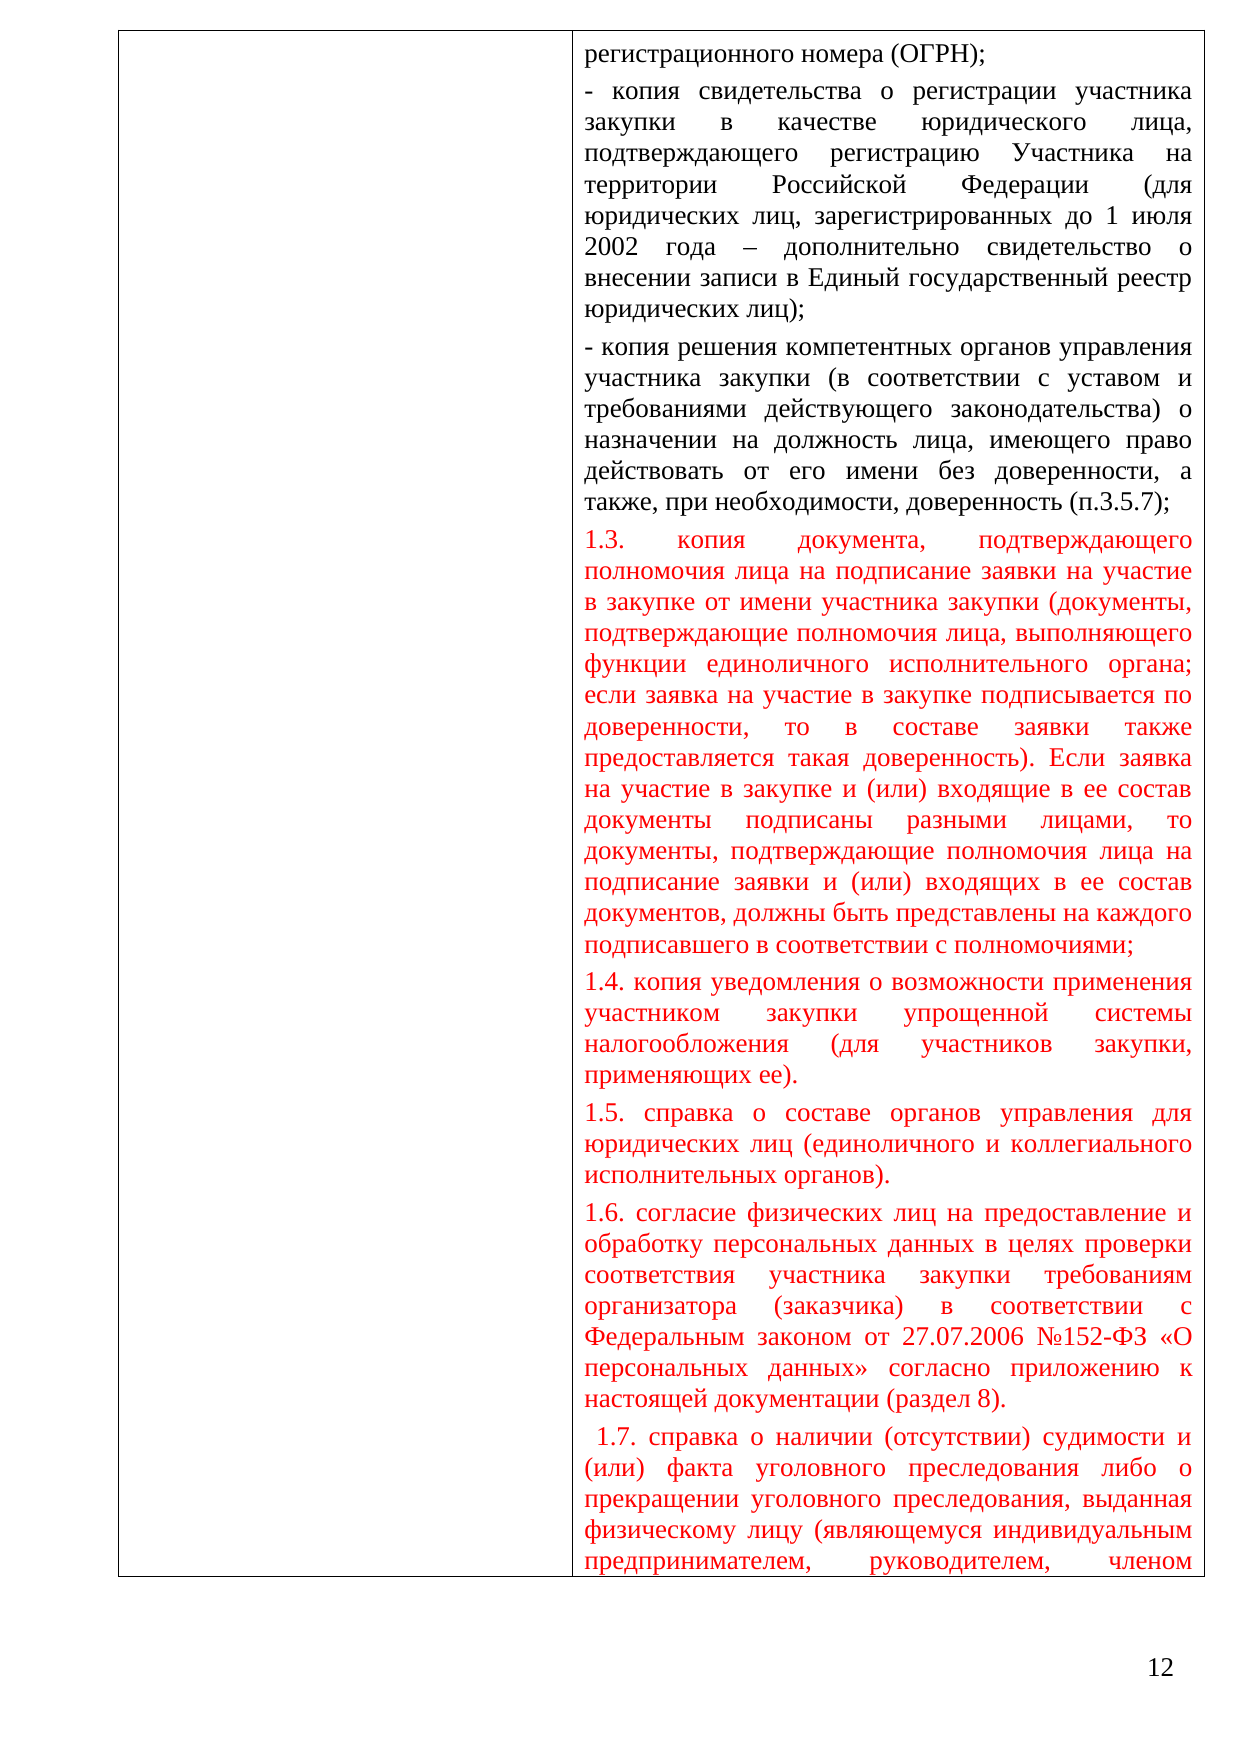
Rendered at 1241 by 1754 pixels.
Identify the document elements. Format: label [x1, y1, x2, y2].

table_cell [119, 31, 572, 1576]
table_cell [573, 31, 1204, 1576]
